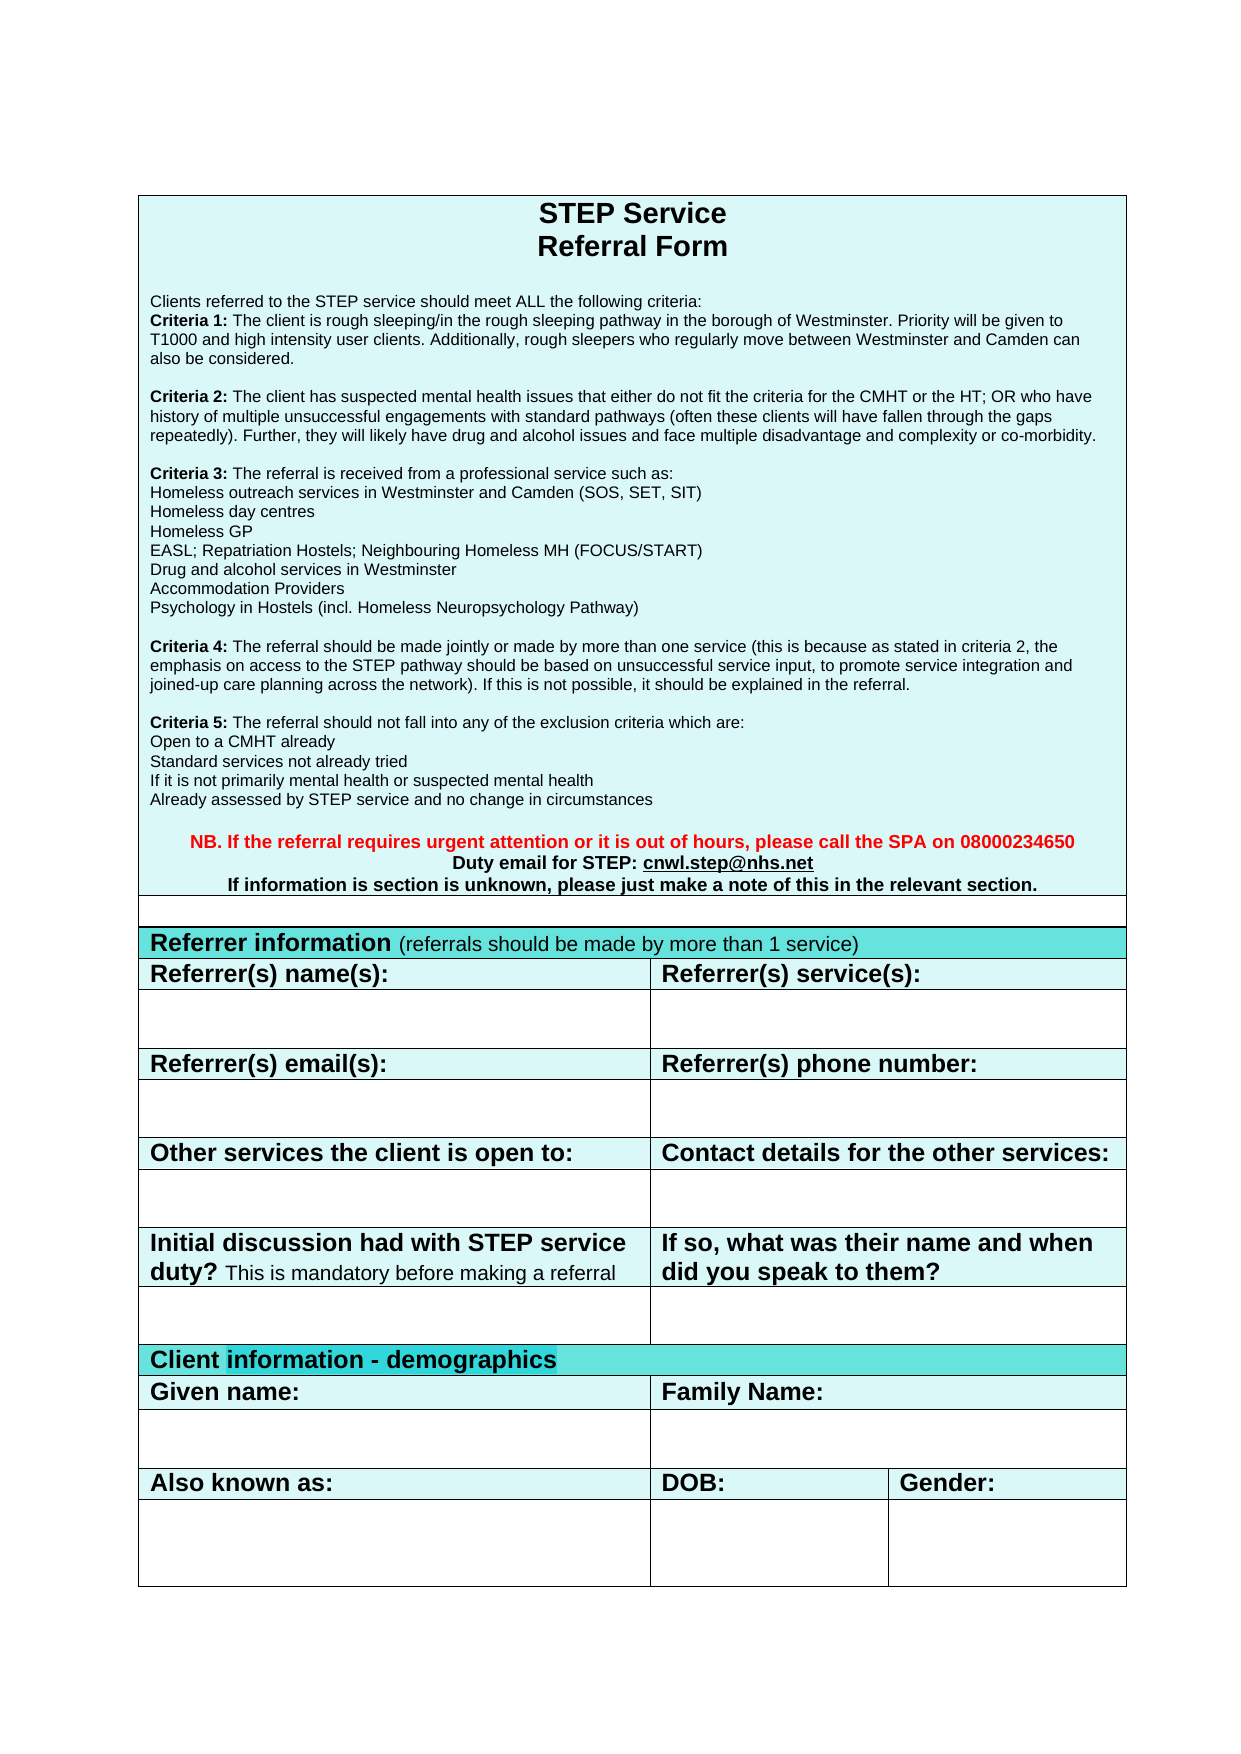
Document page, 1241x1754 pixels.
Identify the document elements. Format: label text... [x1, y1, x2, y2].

table_cell Family Name: [651, 1376, 1126, 1409]
table_cell [139, 1287, 650, 1344]
table_cell [139, 1080, 650, 1137]
table_cell [651, 1170, 1126, 1227]
table_cell [139, 896, 1126, 926]
table_cell Initial discussion had with STEP service duty? This is mandatory before making a referral [139, 1228, 650, 1286]
table_cell [651, 1287, 1126, 1344]
table_cell [651, 1500, 888, 1586]
table_cell Other services the client is open to: [139, 1138, 650, 1168]
table_cell Also known as: [139, 1469, 650, 1499]
table_cell [651, 1410, 1126, 1467]
table_cell [651, 990, 1126, 1047]
table_cell [651, 1080, 1126, 1137]
table_header STEP Service Referral Form Clients referred to the STEP service should meet ALL the following criteria: Criteria 1: The client is rough sleeping/in the rough sleeping pathway in the borough of Westminster. Priority will be given to T1000 and high intensity user clients. Additionally, rough sleepers who regularly move between Westminster and Camden can also be considered. Criteria 2: The client has suspected mental health issues that either do not fit the criteria for the CMHT or the HT; OR who have history of multiple unsuccessful engagements with standard pathways (often these clients will have fallen through the gaps repeatedly). Further, they will likely have drug and alcohol issues and face multiple disadvantage and complexity or co-morbidity. Criteria 3: The referral is received from a professional service such as: Homeless outreach services in Westminster and Camden (SOS, SET, SIT) Homeless day centres Homeless GP EASL; Repatriation Hostels; Neighbouring Homeless MH (FOCUS/START) Drug and alcohol services in Westminster Accommodation Providers Psychology in Hostels (incl. Homeless Neuropsychology Pathway) Criteria 4: The referral should be made jointly or made by more than one service (this is because as stated in criteria 2, the emphasis on access to the STEP pathway should be based on unsuccessful service input, to promote service integration and joined-up care planning across the network). If this is not possible, it should be explained in the referral. Criteria 5: The referral should not fall into any of the exclusion criteria which are: Open to a CMHT already Standard services not already tried If it is not primarily mental health or suspected mental health Already assessed by STEP service and no change in circumstances NB. If the referral requires urgent attention or it is out of hours, please call the SPA on 08000234650 Duty email for STEP: cnwl.step@nhs.net If information is section is unknown, please just make a note of this in the relevant section. [139, 196, 1126, 895]
table_cell Client information - demographics [139, 1345, 1126, 1375]
table_cell Gender: [889, 1469, 1126, 1499]
table_cell If so, what was their name and when did you speak to them? [651, 1228, 1126, 1286]
table_cell [139, 1500, 650, 1586]
table_cell Referrer(s) service(s): [651, 959, 1126, 989]
table_cell [139, 1410, 650, 1467]
table_cell Referrer information (referrals should be made by more than 1 service) [139, 928, 1126, 958]
table_cell DOB: [651, 1469, 888, 1499]
table_cell [139, 990, 650, 1047]
table_cell [889, 1500, 1126, 1586]
table_cell Given name: [139, 1376, 650, 1409]
table_cell [139, 1170, 650, 1227]
table_cell Contact details for the other services: [651, 1138, 1126, 1168]
table_cell Referrer(s) phone number: [651, 1049, 1126, 1079]
table_cell Referrer(s) name(s): [139, 959, 650, 989]
table_cell Referrer(s) email(s): [139, 1049, 650, 1079]
